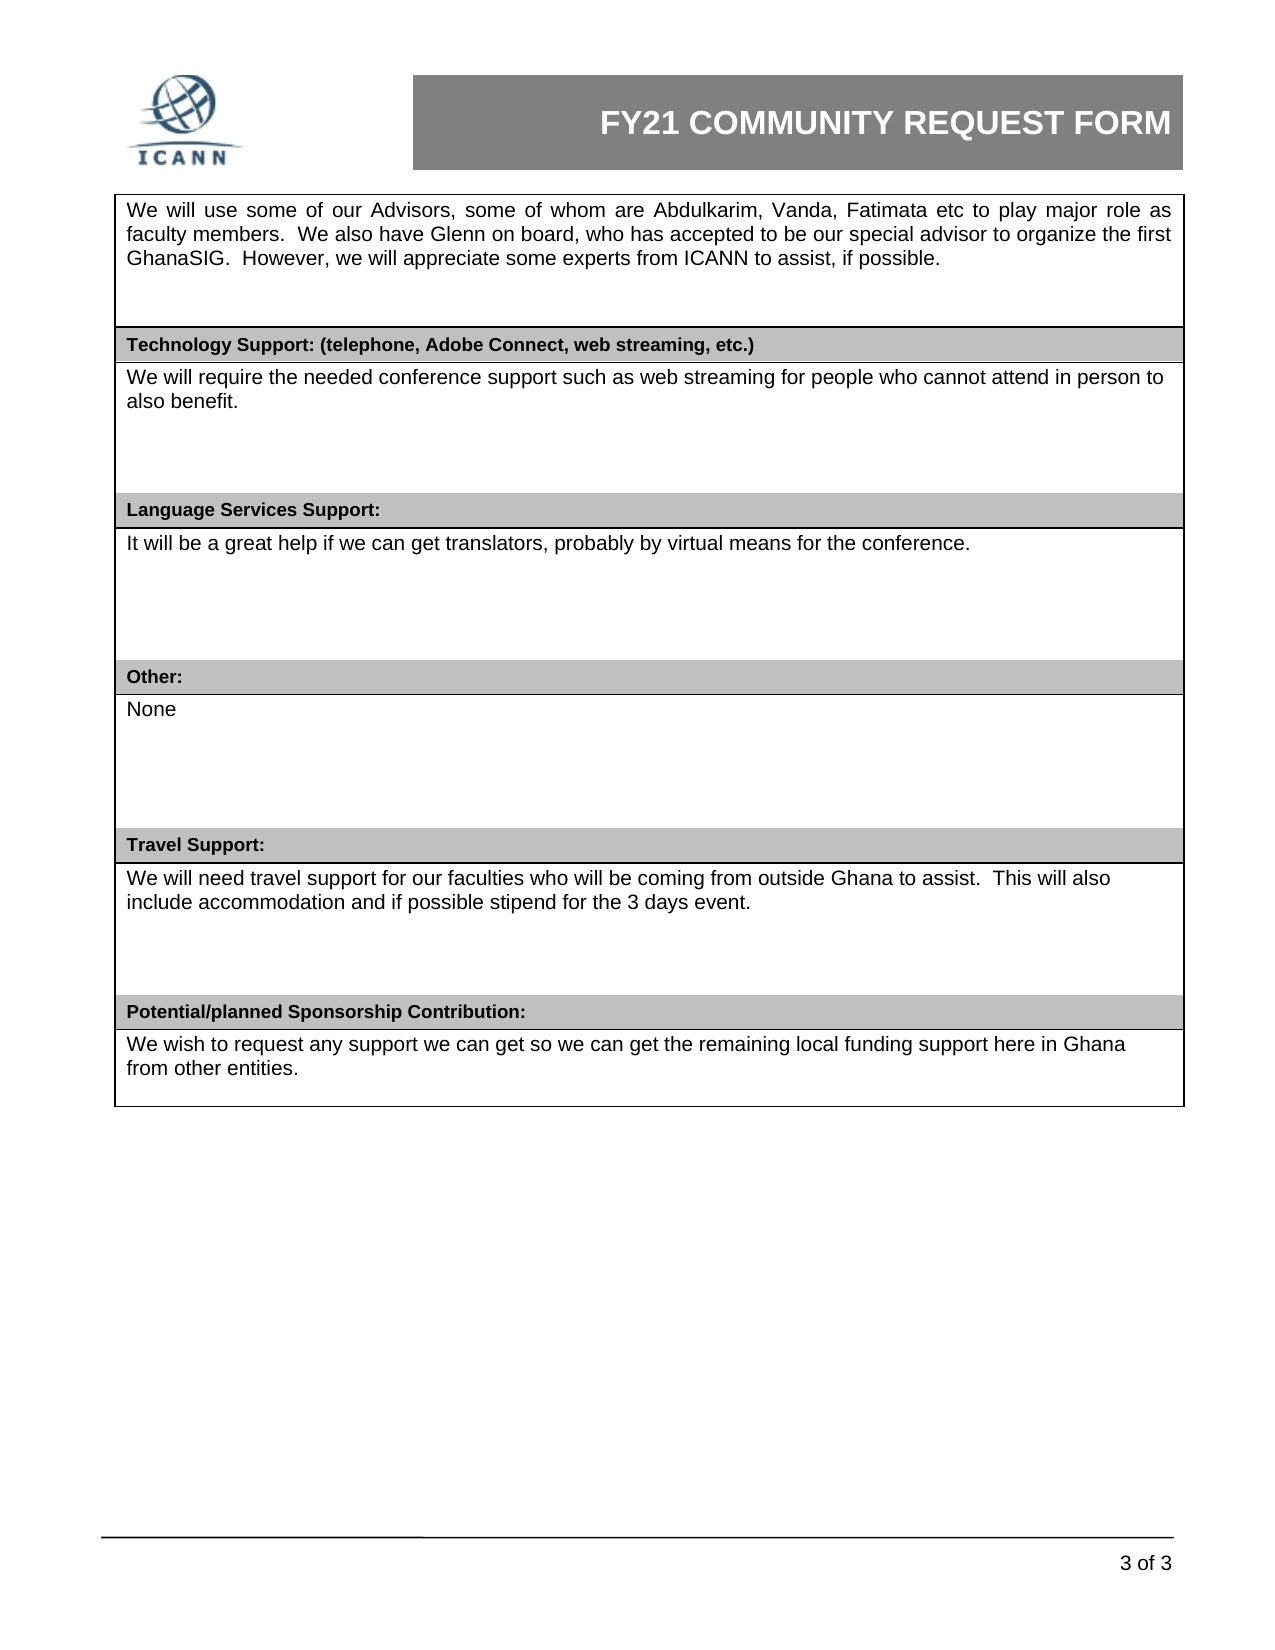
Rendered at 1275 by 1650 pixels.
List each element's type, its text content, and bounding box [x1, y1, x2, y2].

table_cell Language Services Support: [116, 493, 1183, 527]
table_cell We will use some of our Advisors, some of whom are Abdulkarim, Vanda, Fatimata etc to play major role as faculty members. We also have Glenn on board, who has accepted to be our special advisor to organize the first GhanaSIG. However, we will appreciate some experts from ICANN to assist, if possible. [116, 195, 1183, 326]
table_cell Travel Support: [116, 828, 1183, 862]
table_cell None [116, 695, 1183, 828]
table_cell Potential/planned Sponsorship Contribution: [116, 995, 1183, 1029]
table_cell We will need travel support for our faculties who will be coming from outside Ghana to assist. This will also include accommodation and if possible stipend for the 3 days event. [116, 864, 1183, 994]
table_cell It will be a great help if we can get translators, probably by virtual means for the conference. [116, 529, 1183, 659]
table_cell Technology Support: (telephone, Adobe Connect, web streaming, etc.) [116, 328, 1183, 361]
table_cell Other: [116, 660, 1183, 694]
table_cell We will require the needed conference support such as web streaming for people who cannot attend in person to also benefit. [116, 363, 1183, 493]
table_cell We wish to request any support we can get so we can get the remaining local funding support here in Ghana from other entities. [116, 1030, 1183, 1106]
